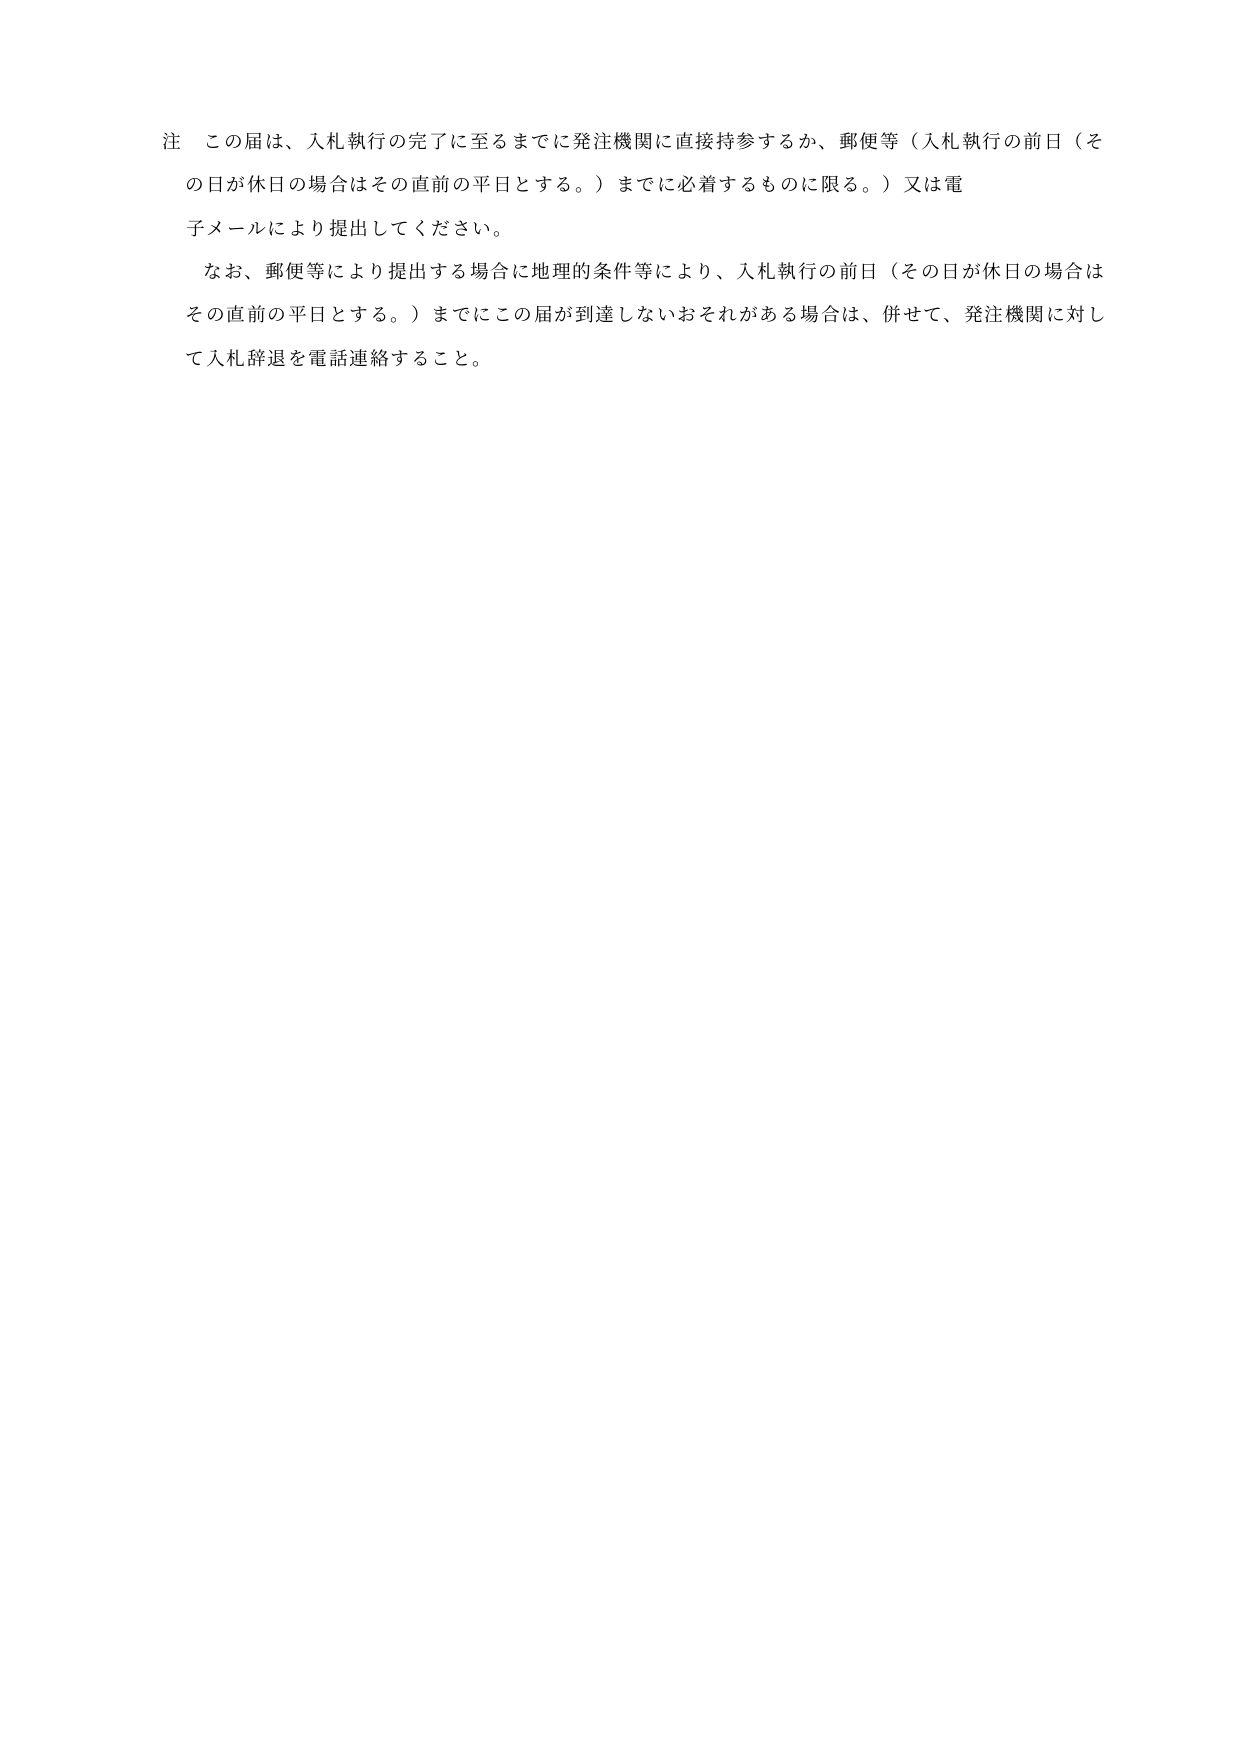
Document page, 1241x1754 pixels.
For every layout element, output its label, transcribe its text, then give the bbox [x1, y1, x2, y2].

text 子メールにより提出してください。 [164, 205, 1122, 249]
text なお、郵便等により提出する場合に地理的条件等により、入札執行の前日（その日が休日の場合はその直前の平日とする。）までにこの届が到達しないおそれがある場合は、併せて、発注機関に対して入札辞退を電話連絡すること。 [142, 249, 1122, 379]
text 注 この届は、入札執行の完了に至るまでに発注機関に直接持参するか、郵便等（入札執行の前日（その日が休日の場合はその直前の平日とする。）までに必着するものに限る。）又は電 [142, 119, 1122, 205]
